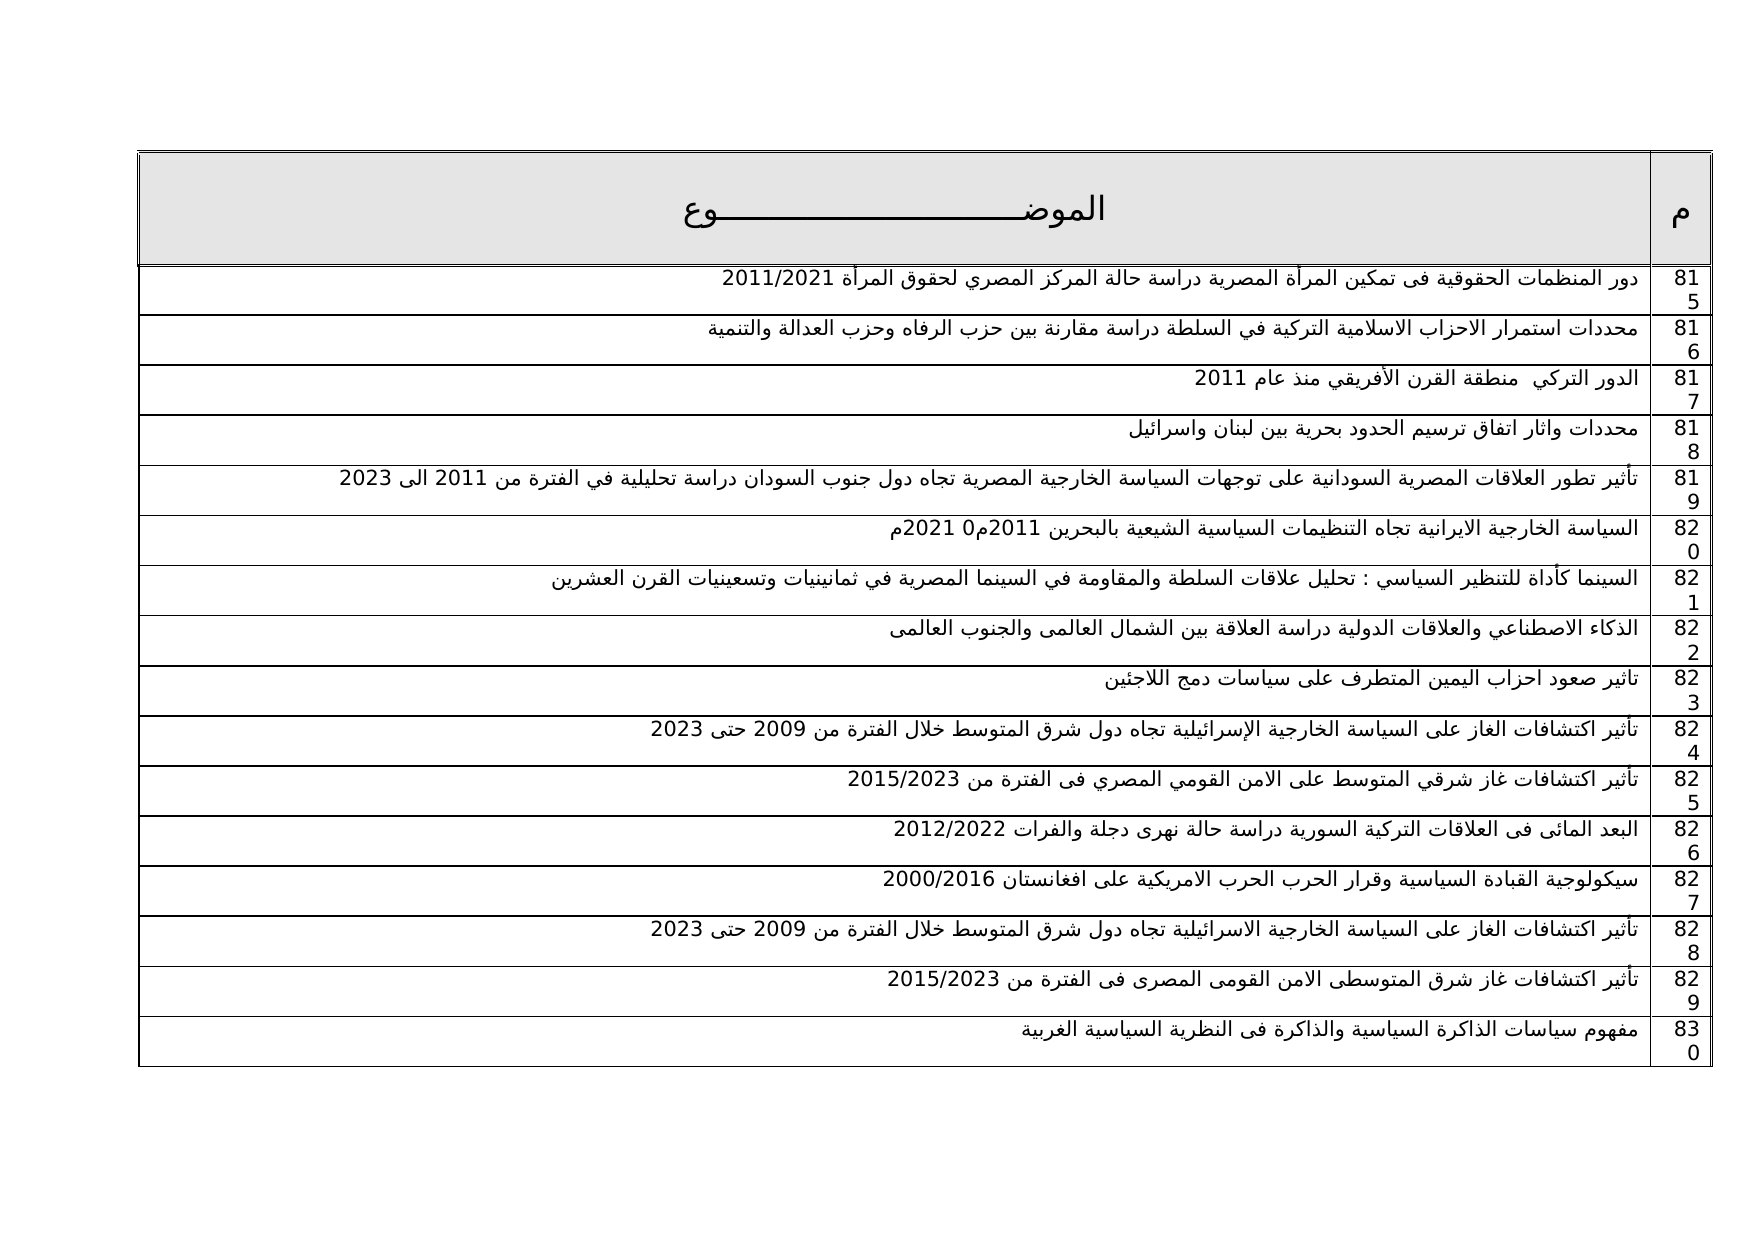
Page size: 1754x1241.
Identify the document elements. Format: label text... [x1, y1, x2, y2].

table_cell 823 [1651, 666, 1710, 715]
table_cell تأثير اكتشافات غاز شرقي المتوسط على الامن القومي المصري فى الفترة من 2015/2023 [140, 767, 1650, 815]
table_cell تأثير تطور العلاقات المصرية السودانية على توجهات السياسة الخارجية المصرية تجاه دول جنوب السودان دراسة تحليلية في الفترة من 2011 الى 2023 [140, 466, 1650, 514]
table_cell 830 [1651, 1017, 1710, 1066]
table_cell مفهوم سياسات الذاكرة السياسية والذاكرة فى النظرية السياسية الغربية [140, 1017, 1650, 1066]
table_cell سيكولوجية القبادة السياسية وقرار الحرب الحرب الامريكية على افغانستان 2000/2016 [140, 867, 1650, 915]
table_cell دور المنظمات الحقوقية فى تمكين المرأة المصرية دراسة حالة المركز المصري لحقوق المرأة 2011/2021 [140, 267, 1650, 314]
table_header الموضـــــــــــــــــــــــــــــــوع [139, 153, 1650, 264]
table_cell 822 [1651, 616, 1710, 665]
table_cell 820 [1651, 516, 1710, 565]
table_cell تأثير اكتشافات الغاز على السياسة الخارجية الاسرائيلية تجاه دول شرق المتوسط خلال الفترة من 2009 حتى 2023 [140, 917, 1650, 966]
table_cell 816 [1651, 315, 1710, 364]
table_cell 827 [1651, 866, 1710, 915]
table_cell البعد المائى فى العلاقات التركية السورية دراسة حالة نهرى دجلة والفرات 2012/2022 [140, 817, 1650, 865]
table_cell 821 [1651, 566, 1710, 615]
table_cell 818 [1651, 415, 1710, 464]
table_cell 819 [1651, 466, 1710, 514]
table_cell 826 [1651, 816, 1710, 865]
table_cell محددات استمرار الاحزاب الاسلامية التركية في السلطة دراسة مقارنة بين حزب الرفاه وحزب العدالة والتنمية [140, 316, 1650, 364]
table_cell 828 [1651, 916, 1710, 966]
table_cell تأثير اكتشافات الغاز على السياسة الخارجية الإسرائيلية تجاه دول شرق المتوسط خلال الفترة من 2009 حتى 2023 [140, 717, 1650, 765]
table_cell 815 [1651, 267, 1710, 314]
table_cell 824 [1651, 716, 1710, 765]
table_cell الذكاء الاصطناعي والعلاقات الدولية دراسة العلاقة بين الشمال العالمى والجنوب العالمى [140, 616, 1650, 665]
table_cell تاثير صعود احزاب اليمين المتطرف على سياسات دمج اللاجئين [140, 667, 1650, 715]
table_cell الدور التركي منطقة القرن الأفريقي منذ عام 2011 [140, 366, 1650, 414]
table_cell 817 [1651, 365, 1710, 414]
table_cell تأثير اكتشافات غاز شرق المتوسطى الامن القومى المصرى فى الفترة من 2015/2023 [140, 967, 1650, 1016]
table_cell 825 [1651, 766, 1710, 815]
table_cell السينما كأداة للتنظير السياسي : تحليل علاقات السلطة والمقاومة في السينما المصرية في ثمانينيات وتسعينيات القرن العشرين [140, 566, 1650, 615]
table_cell محددات واثار اتفاق ترسيم الحدود بحرية بين لبنان واسرائيل [140, 416, 1650, 464]
table_cell السياسة الخارجية الايرانية تجاه التنظيمات السياسية الشيعية بالبحرين 2011م0 2021م [140, 516, 1650, 565]
table_header م [1651, 151, 1712, 264]
table_cell 829 [1651, 967, 1710, 1016]
